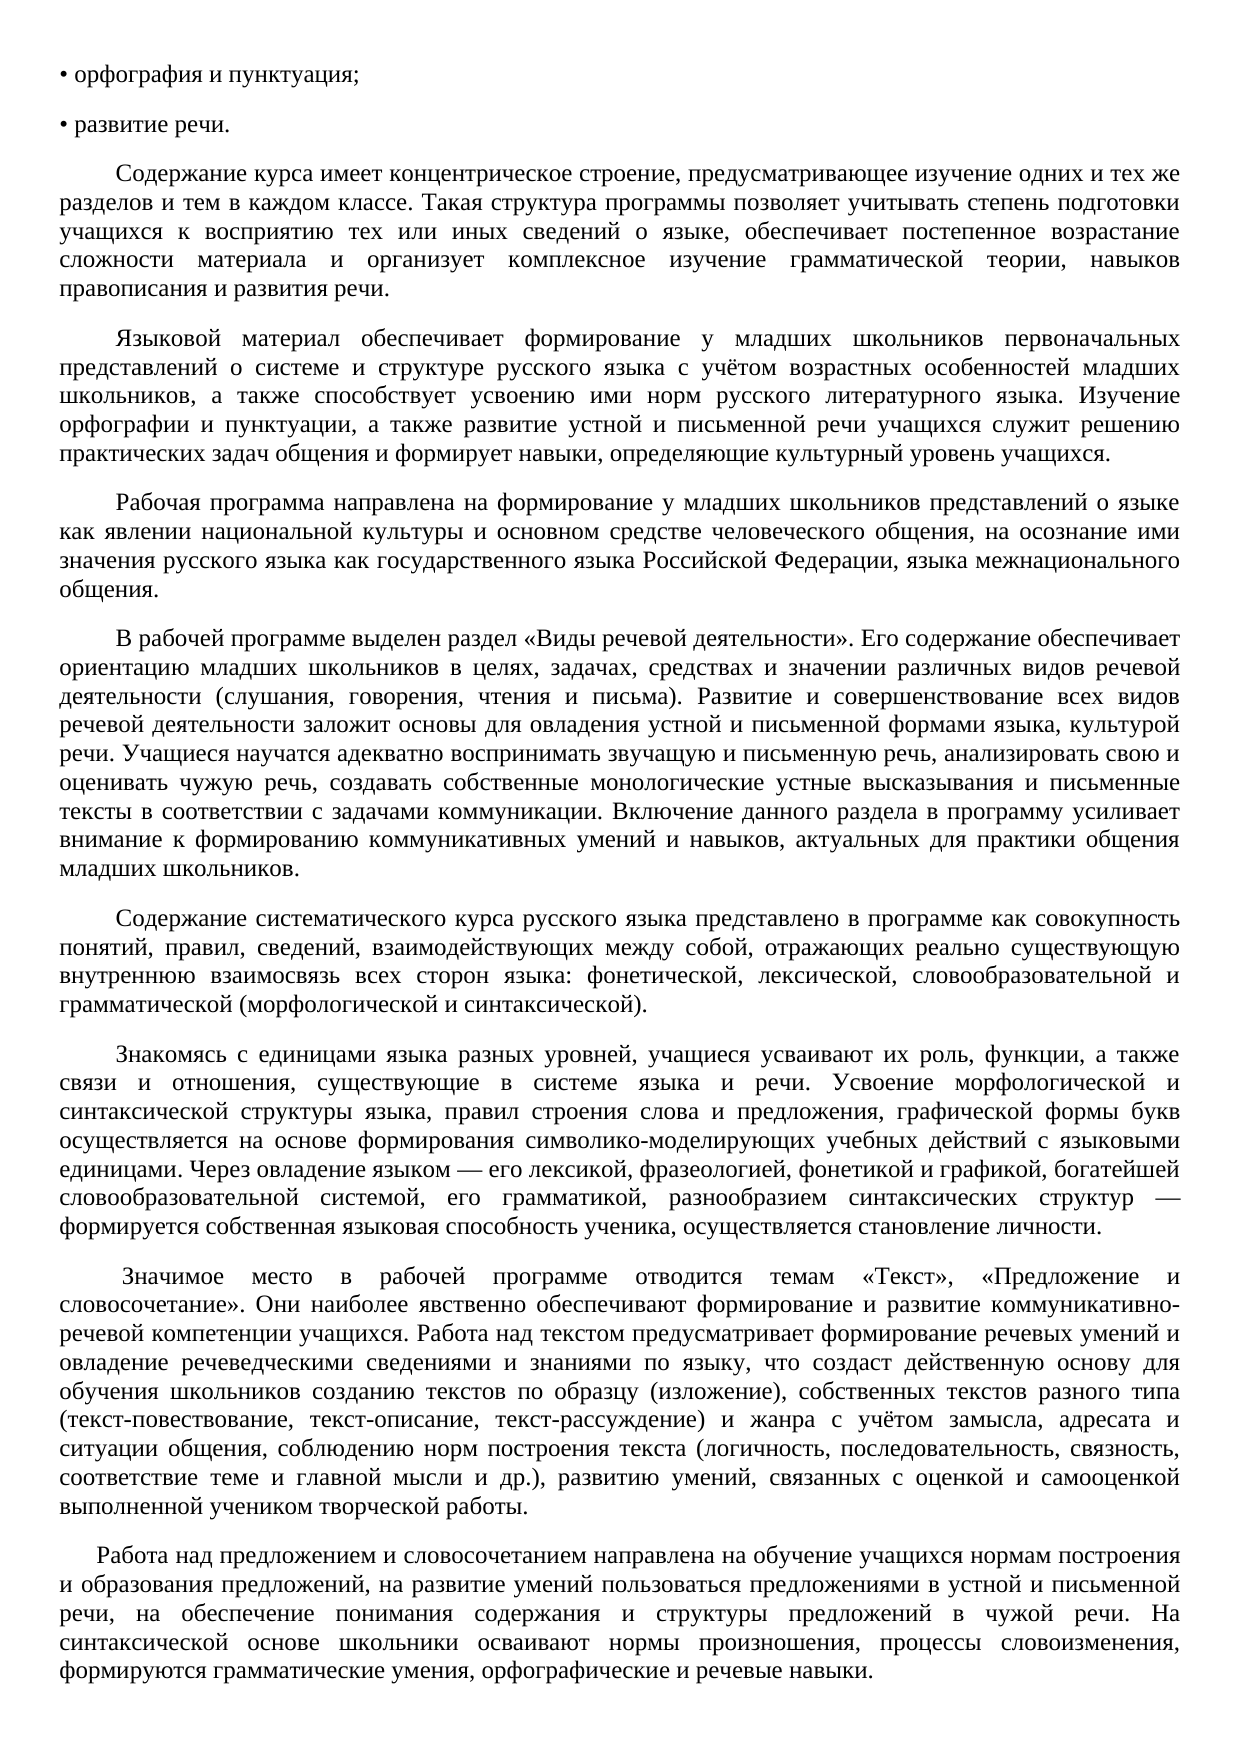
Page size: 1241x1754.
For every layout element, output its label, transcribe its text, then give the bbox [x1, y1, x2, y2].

text Языковой материал обеспечивает формирование у младших школьников первоначальных представлений о системе и структуре русского языка с учётом возрастных особенностей младших школьников, а также способствует усвоению ими норм русского литературного языка. Изучение орфографии и пунктуации, а также развитие устной и письменной речи учащихся служит решению практических задач общения и формирует навыки, определяющие культурный уровень учащихся. [59, 323, 1181, 467]
text Содержание курса имеет концентрическое строение, предусматривающее изучение одних и тех же разделов и тем в каждом классе. Такая структура программы позволяет учитывать степень подготовки учащихся к восприятию тех или иных сведений о языке, обеспечивает постепенное возрастание сложности материала и организует комплексное изучение грамматической теории, навыков правописания и развития речи. [59, 158, 1181, 302]
text Знакомясь с единицами языка разных уровней, учащиеся усваивают их роль, функции, а также связи и отношения, существующие в системе языка и речи. Усвоение морфологической и синтаксической структуры языка, правил строения слова и предложения, графической формы букв осуществляется на основе формирования символико-моделирующих учебных действий с языковыми единицами. Через овладение языком — его лексикой, фразеологией, фонетикой и графикой, богатейшей словообразовательной системой, его грамматикой, разнообразием синтаксических структур — формируется собственная языковая способность ученика, осуществляется становление личности. [59, 1039, 1181, 1240]
text В рабочей программе выделен раздел «Виды речевой деятельности». Его содержание обеспечивает ориентацию младших школьников в целях, задачах, средствах и значении различных видов речевой деятельности (слушания, говорения, чтения и письма). Развитие и совершенствование всех видов речевой деятельности заложит основы для овладения устной и письменной формами языка, культурой речи. Учащиеся научатся адекватно воспринимать звучащую и письменную речь, анализировать свою и оценивать чужую речь, создавать собственные монологические устные высказывания и письменные тексты в соответствии с задачами коммуникации. Включение данного раздела в программу усиливает внимание к формированию коммуникативных умений и навыков, актуальных для практики общения младших школьников. [59, 623, 1181, 882]
text Значимое место в рабочей программе отводится темам «Текст», «Предложение и словосочетание». Они наиболее явственно обеспечивают формирование и развитие коммуникативно-речевой компетенции учащихся. Работа над текстом предусматривает формирование речевых умений и овладение речеведческими сведениями и знаниями по языку, что создаст действенную основу для обучения школьников созданию текстов по образцу (изложение), собственных текстов разного типа (текст-повествование, текст-описание, текст-рассуждение) и жанра с учётом замысла, адресата и ситуации общения, соблюдению норм построения текста (логичность, последовательность, связность, соответствие теме и главной мысли и др.), развитию умений, связанных с оценкой и самооценкой выполненной учеником творческой работы. [59, 1261, 1181, 1519]
text Работа над предложением и словосочетанием направлена на обучение учащихся нормам построения и образования предложений, на развитие умений пользоваться предложениями в устной и письменной речи, на обеспечение понимания содержания и структуры предложений в чужой речи. На синтаксической основе школьники осваивают нормы произношения, процессы словоизменения, формируются грамматические умения, орфографические и речевые навыки. [59, 1540, 1181, 1684]
text • орфография и пунктуация; [59, 59, 1181, 88]
text Содержание систематического курса русского языка представлено в программе как совокупность понятий, правил, сведений, взаимодействующих между собой, отражающих реально существующую внутреннюю взаимосвязь всех сторон языка: фонетической, лексической, словообразовательной и грамматической (морфологической и синтаксической). [59, 903, 1181, 1018]
text • развитие речи. [59, 109, 1181, 137]
text Рабочая программа направлена на формирование у младших школьников представлений о языке как явлении национальной культуры и основном средстве человеческого общения, на осознание ими значения русского языка как государственного языка Российской Федерации, языка межнационального общения. [59, 487, 1181, 602]
